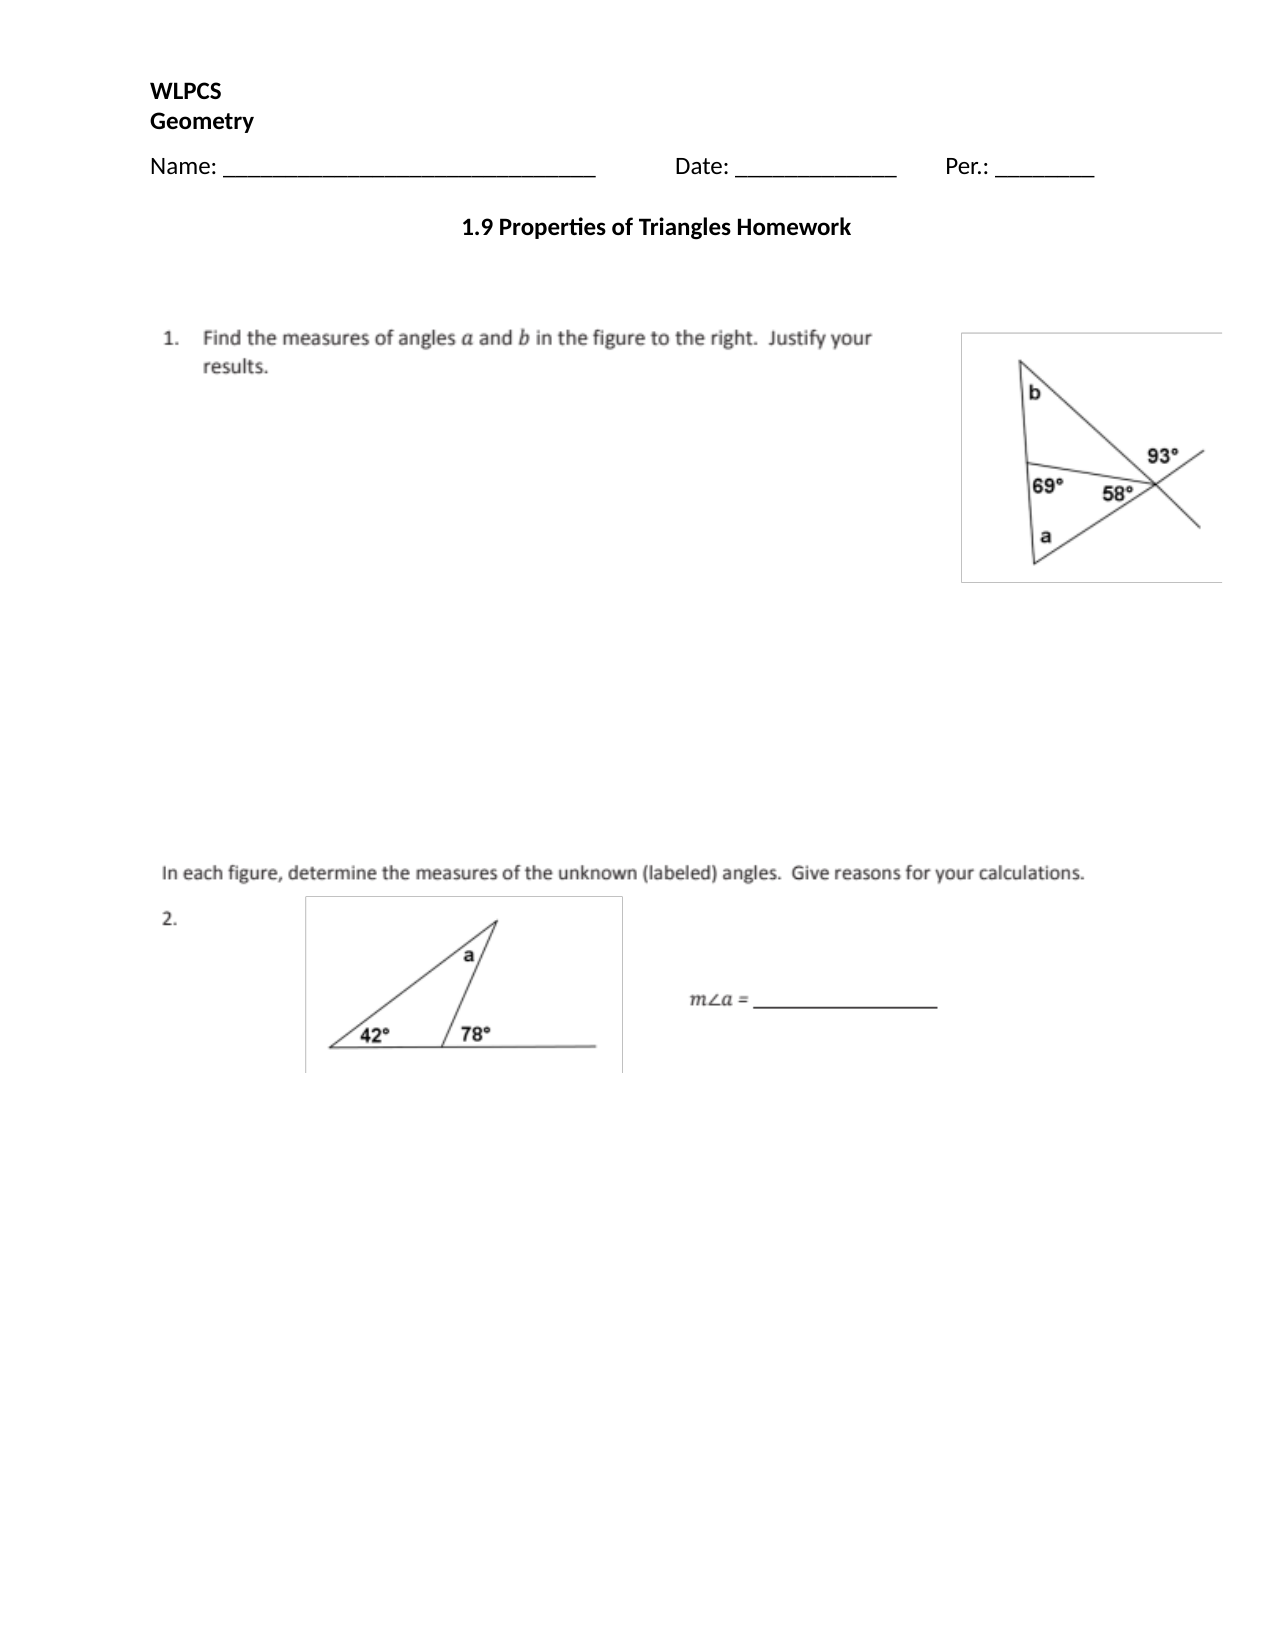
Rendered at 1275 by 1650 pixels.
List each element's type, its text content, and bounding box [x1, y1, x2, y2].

text 1.9 Properties of Triangles Homework [150, 211, 1162, 242]
text Name: ______________________________ Date: _____________ Per.: ________ [150, 150, 1162, 181]
